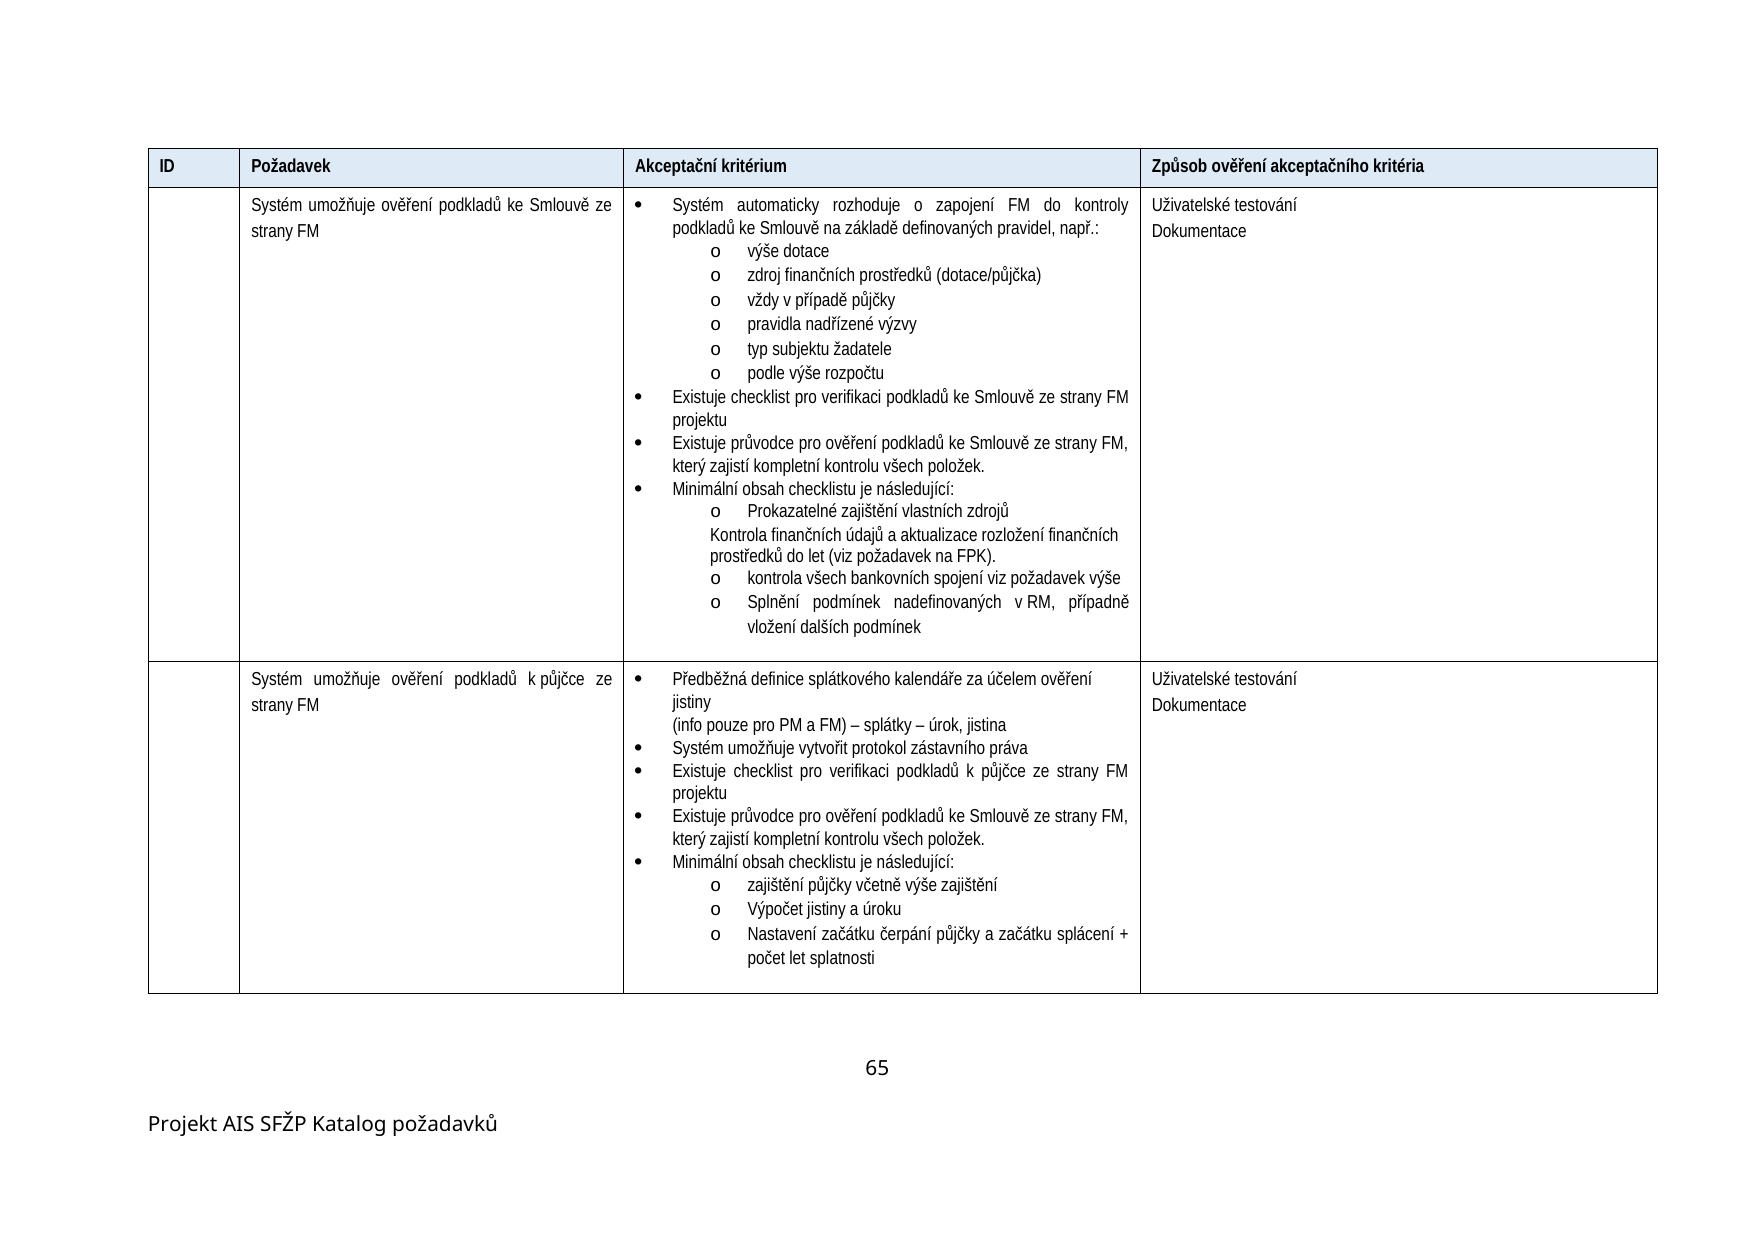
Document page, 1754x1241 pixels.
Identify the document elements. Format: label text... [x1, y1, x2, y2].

table_cell Systém umožňuje ověření podkladů ke Smlouvě ze strany FM [240, 188, 623, 661]
table_header Akceptační kritérium [624, 149, 1140, 187]
table_header Požadavek [240, 149, 623, 187]
table_cell Uživatelské testování Dokumentace [1141, 188, 1657, 661]
table_header Způsob ověření akceptačního kritéria [1141, 149, 1657, 187]
table_cell Předběžná definice splátkového kalendáře za účelem ověření jistiny (info pouze pro PM a FM) – splátky – úrok, jistina Systém umožňuje vytvořit protokol zástavního práva Existuje checklist pro verifikaci podkladů k půjčce ze strany FM projektu Existuje průvodce pro ověření podkladů ke Smlouvě ze strany FM, který zajistí kompletní kontrolu všech položek. Minimální obsah checklistu je následující: zajištění půjčky včetně výše zajištění Výpočet jistiny a úroku Nastavení začátku čerpání půjčky a začátku splácení + počet let splatnosti [624, 662, 1140, 993]
table_header ID [149, 149, 239, 187]
table_cell Uživatelské testování Dokumentace [1141, 662, 1657, 993]
table_cell Systém automaticky rozhoduje o zapojení FM do kontroly podkladů ke Smlouvě na základě definovaných pravidel, např.: výše dotace zdroj finančních prostředků (dotace/půjčka) vždy v případě půjčky pravidla nadřízené výzvy typ subjektu žadatele podle výše rozpočtu Existuje checklist pro verifikaci podkladů ke Smlouvě ze strany FM projektu Existuje průvodce pro ověření podkladů ke Smlouvě ze strany FM, který zajistí kompletní kontrolu všech položek. Minimální obsah checklistu je následující: Prokazatelné zajištění vlastních zdrojů Kontrola finančních údajů a aktualizace rozložení finančních prostředků do let (viz požadavek na FPK). kontrola všech bankovních spojení viz požadavek výše Splnění podmínek nadefinovaných v RM, případně vložení dalších podmínek [624, 188, 1140, 661]
table_cell [149, 188, 239, 661]
table_cell [149, 662, 239, 993]
table_cell Systém umožňuje ověření podkladů k půjčce ze strany FM [240, 662, 623, 993]
